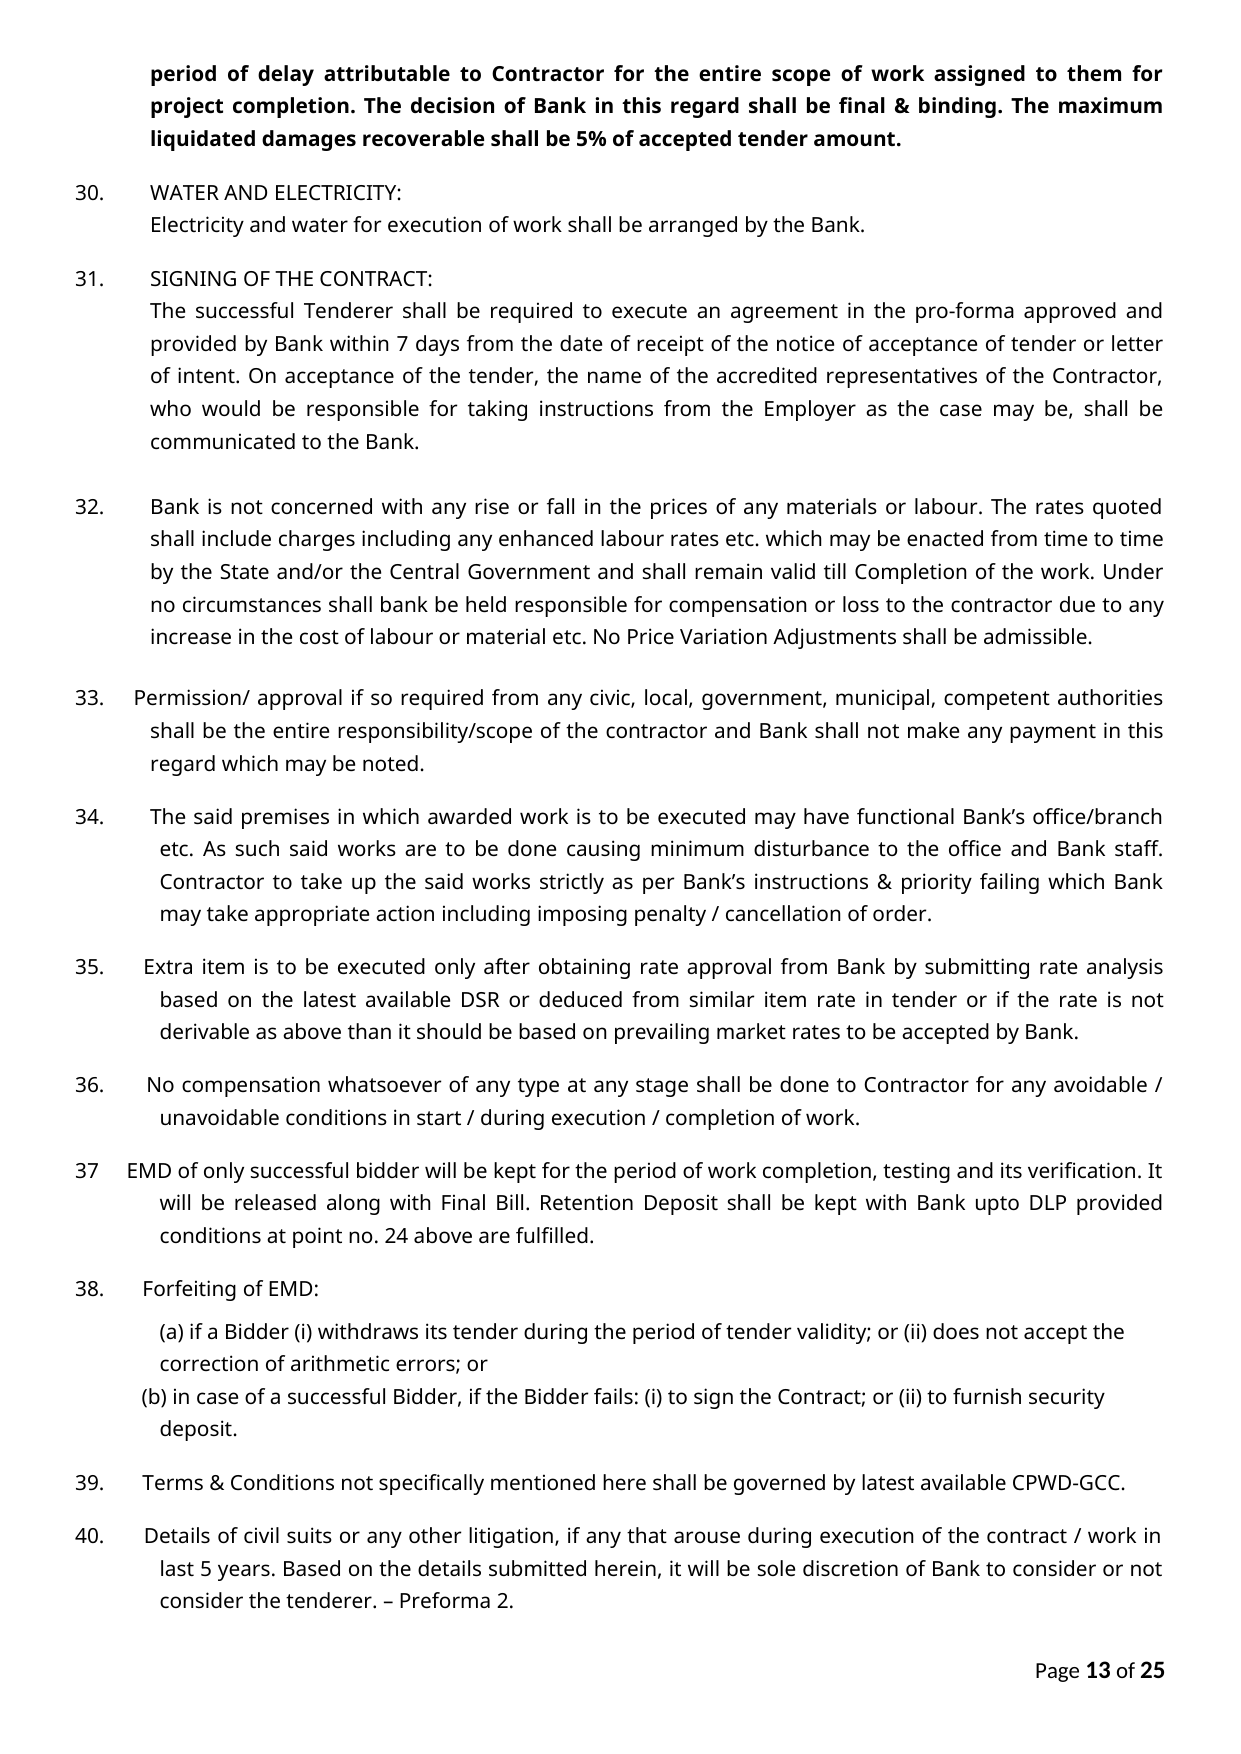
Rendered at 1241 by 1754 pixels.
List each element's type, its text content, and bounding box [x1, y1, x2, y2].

text 31. SIGNING OF THE CONTRACT: [75, 264, 1165, 292]
text (a) if a Bidder (i) withdraws its tender during the period of tender validity; or (ii) does not accept the correction of arithmetic errors; or [159, 1317, 1165, 1378]
text 35. Extra item is to be executed only after obtaining rate approval from Bank by submitting rate analysis based on the latest available DSR or deduced from similar item rate in tender or if the rate is not derivable as above than it should be based on prevailing market rates to be accepted by Bank. [75, 952, 1165, 1046]
text 33. Permission/ approval if so required from any civic, local, government, municipal, competent authorities shall be the entire responsibility/scope of the contractor and Bank shall not make any payment in this regard which may be noted. [75, 683, 1165, 777]
text 32. Bank is not concerned with any rise or fall in the prices of any materials or labour. The rates quoted shall include charges including any enhanced labour rates etc. which may be enacted from time to time by the State and/or the Central Government and shall remain valid till Completion of the work. Under no circumstances shall bank be held responsible for compensation or loss to the contractor due to any increase in the cost of labour or material etc. No Price Variation Adjustments shall be admissible. [75, 492, 1165, 651]
text 37 EMD of only successful bidder will be kept for the period of work completion, testing and its verification. It will be released along with Final Bill. Retention Deposit shall be kept with Bank upto DLP provided conditions at point no. 24 above are fulfilled. [75, 1156, 1165, 1249]
text (b) in case of a successful Bidder, if the Bidder fails: (i) to sign the Contract; or (ii) to furnish security deposit. [66, 1382, 1165, 1443]
text 40. Details of civil suits or any other litigation, if any that arouse during execution of the contract / work in last 5 years. Based on the details submitted herein, it will be sole discretion of Bank to consider or not consider the tenderer. – Preforma 2. [75, 1521, 1165, 1614]
text Electricity and water for execution of work shall be arranged by the Bank. [150, 210, 1165, 239]
text 39. Terms & Conditions not specifically mentioned here shall be governed by latest available CPWD-GCC. [75, 1468, 1165, 1496]
text 38. Forfeiting of EMD: [75, 1274, 1165, 1303]
text 34. The said premises in which awarded work is to be executed may have functional Bank’s office/branch etc. As such said works are to be done causing minimum disturbance to the office and Bank staff. Contractor to take up the said works strictly as per Bank’s instructions & priority failing which Bank may take appropriate action including imposing penalty / cancellation of order. [75, 802, 1165, 928]
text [150, 59, 1165, 153]
text 36. No compensation whatsoever of any type at any stage shall be done to Contractor for any avoidable / unavoidable conditions in start / during execution / completion of work. [75, 1071, 1165, 1131]
text 30. WATER AND ELECTRICITY: [75, 178, 1165, 206]
text The successful Tenderer shall be required to execute an agreement in the pro-forma approved and provided by Bank within 7 days from the date of receipt of the notice of acceptance of tender or letter of intent. On acceptance of the tender, the name of the accredited representatives of the Contractor, who would be responsible for taking instructions from the Employer as the case may be, shall be communicated to the Bank. [150, 296, 1165, 455]
